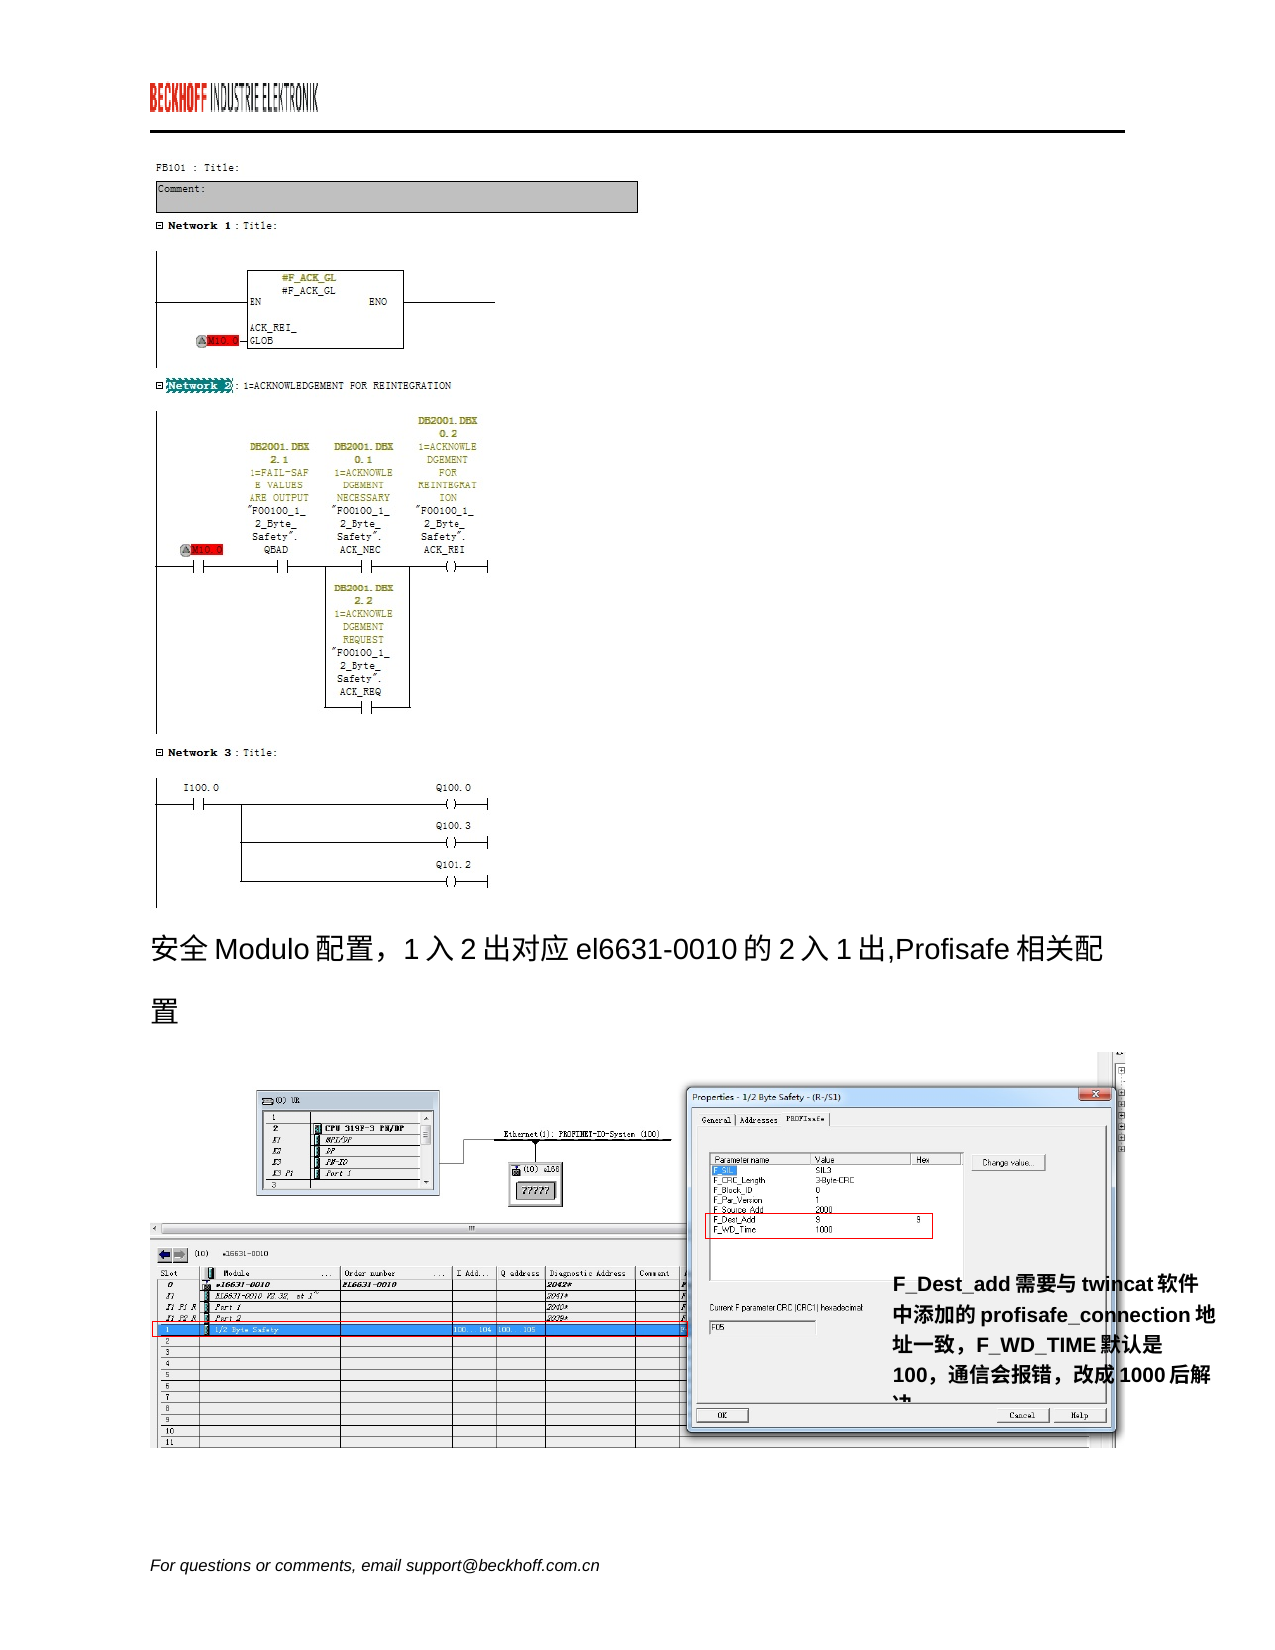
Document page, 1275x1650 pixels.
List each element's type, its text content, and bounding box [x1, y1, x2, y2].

picture [150, 159, 661, 913]
picture [150, 1052, 1125, 1448]
text 安全Modulo配置，1入2出对应el6631-0010的2入1出,Profisafe相关配置 [150, 925, 1125, 1031]
